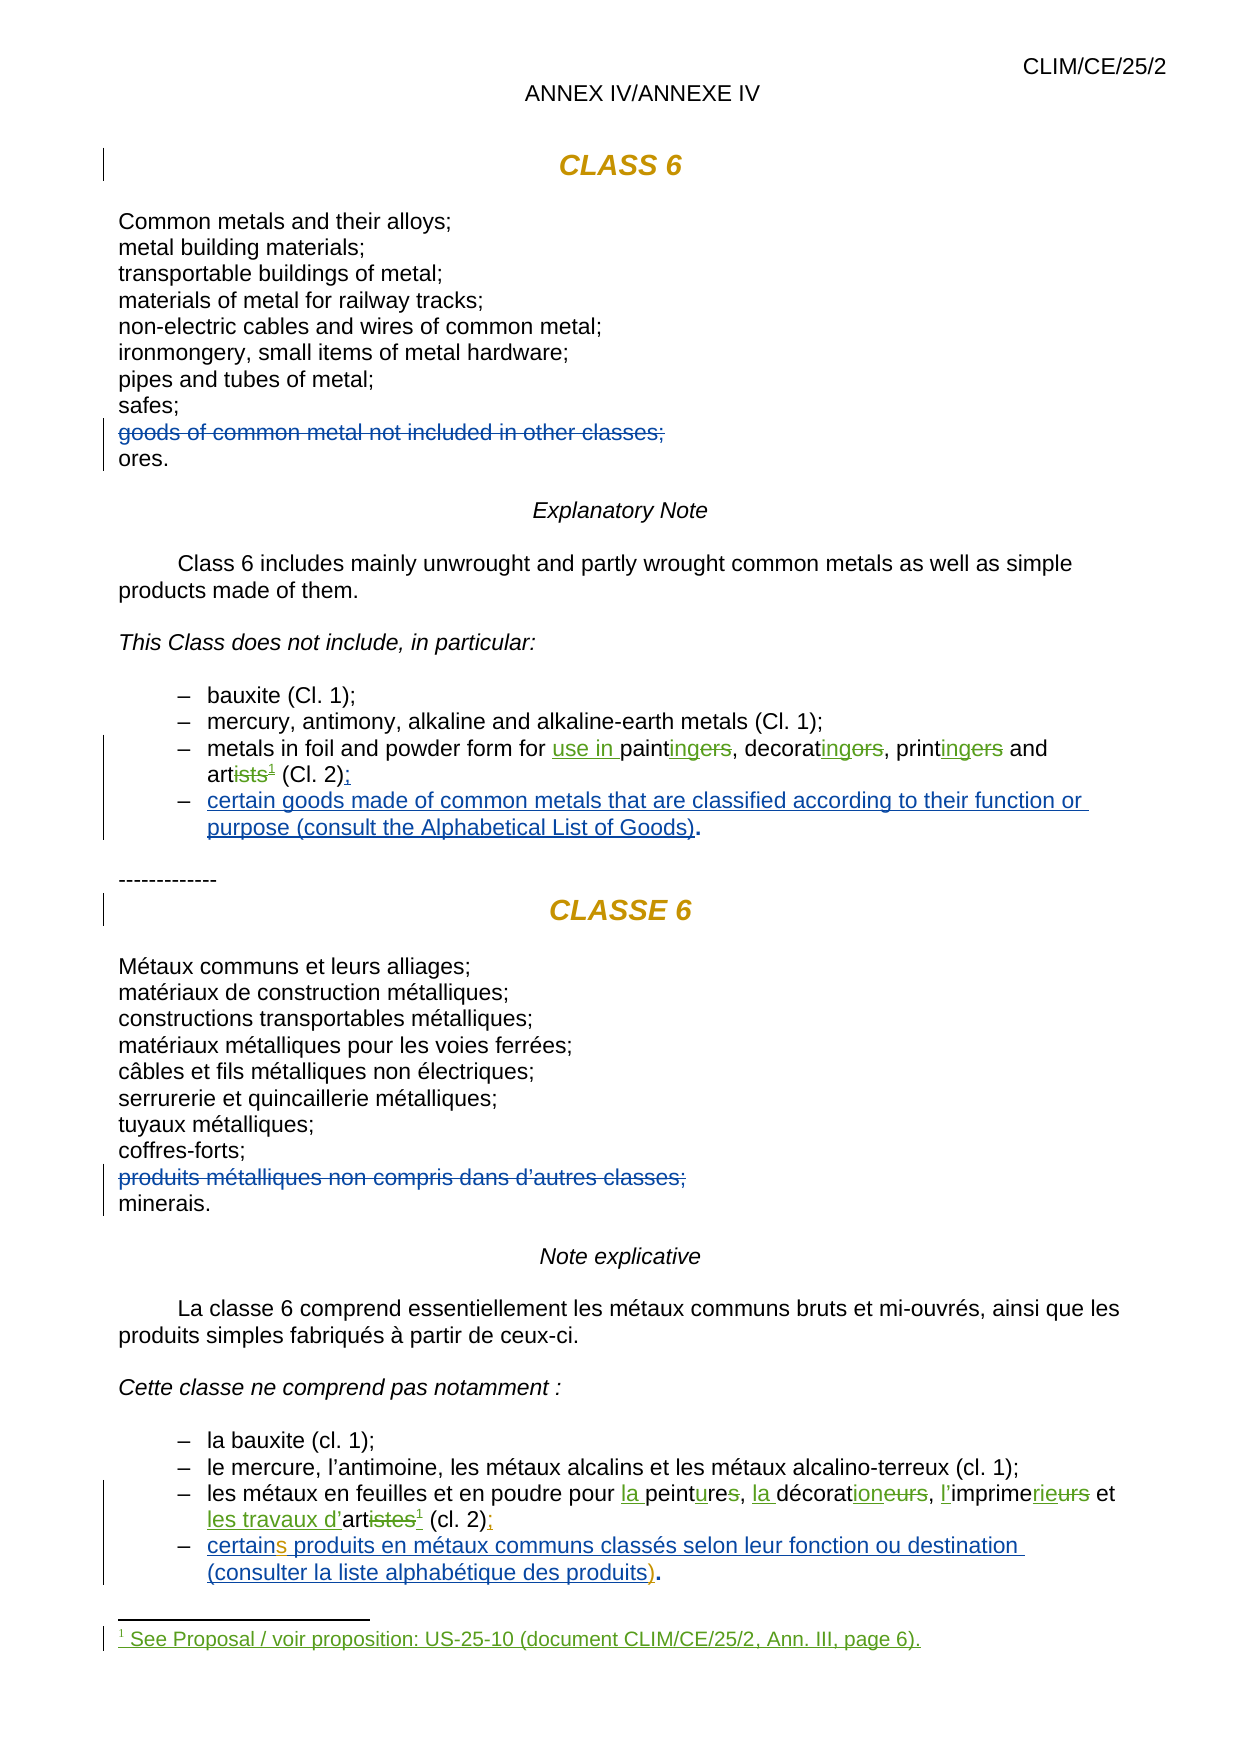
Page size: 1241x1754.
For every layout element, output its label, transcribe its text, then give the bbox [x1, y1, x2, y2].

text Class 6 includes mainly unwrought and partly wrought common metals as well as simple products made of them. [118, 550, 1122, 603]
text constructions transportables métalliques; [118, 1005, 1122, 1032]
text câbles et fils métalliques non électriques; [118, 1058, 1122, 1084]
text CLASS 6 [118, 148, 1122, 181]
text Cette classe ne comprend pas notamment : [118, 1374, 1122, 1401]
text ------------- [118, 866, 1122, 893]
text Common metals and their alloys; [118, 208, 1122, 234]
text This Class does not include, in particular: [118, 629, 1122, 656]
text safes; [118, 392, 1122, 418]
text ironmongery, small items of metal hardware; [118, 339, 1122, 366]
list . [177, 787, 1122, 840]
text CLASSE 6 [118, 893, 1122, 926]
text La classe 6 comprend essentiellement les métaux communs bruts et mi-ouvrés, ainsi que les produits simples fabriqués à partir de ceux-ci. [118, 1295, 1122, 1348]
text coffres-forts; [118, 1137, 1122, 1163]
list . [177, 1532, 1122, 1585]
text tuyaux métalliques; [118, 1111, 1122, 1137]
text pipes and tubes of metal; [118, 366, 1122, 392]
text – la bauxite (cl. 1); [177, 1427, 1122, 1453]
text – mercury, antimony, alkaline and alkaline-earth metals (Cl. 1); [177, 708, 1122, 735]
text non-electric cables and wires of common metal; [118, 313, 1122, 339]
text – le mercure, l’antimoine, les métaux alcalins et les métaux alcalino-terreux (cl. 1); [177, 1453, 1122, 1480]
text transportable buildings of metal; [118, 260, 1122, 287]
text materials of metal for railway tracks; [118, 287, 1122, 313]
text matériaux métalliques pour les voies ferrées; [118, 1032, 1122, 1058]
text serrurerie et quincaillerie métalliques; [118, 1084, 1122, 1111]
text Métaux communs et leurs alliages; [118, 953, 1122, 979]
text ores. [118, 445, 1122, 471]
text minerais. [118, 1190, 1122, 1216]
text metal building materials; [118, 234, 1122, 260]
text – metals in foil and powder form for paint, decorat, print and art (Cl. 2) [177, 735, 1122, 787]
text – les métaux en feuilles et en poudre pour peintre, décorat, imprime et art (cl. 2) [177, 1480, 1122, 1532]
text – bauxite (Cl. 1); [177, 682, 1122, 708]
text Note explicative [118, 1243, 1122, 1269]
text matériaux de construction métalliques; [118, 979, 1122, 1005]
text Explanatory Note [118, 497, 1122, 524]
